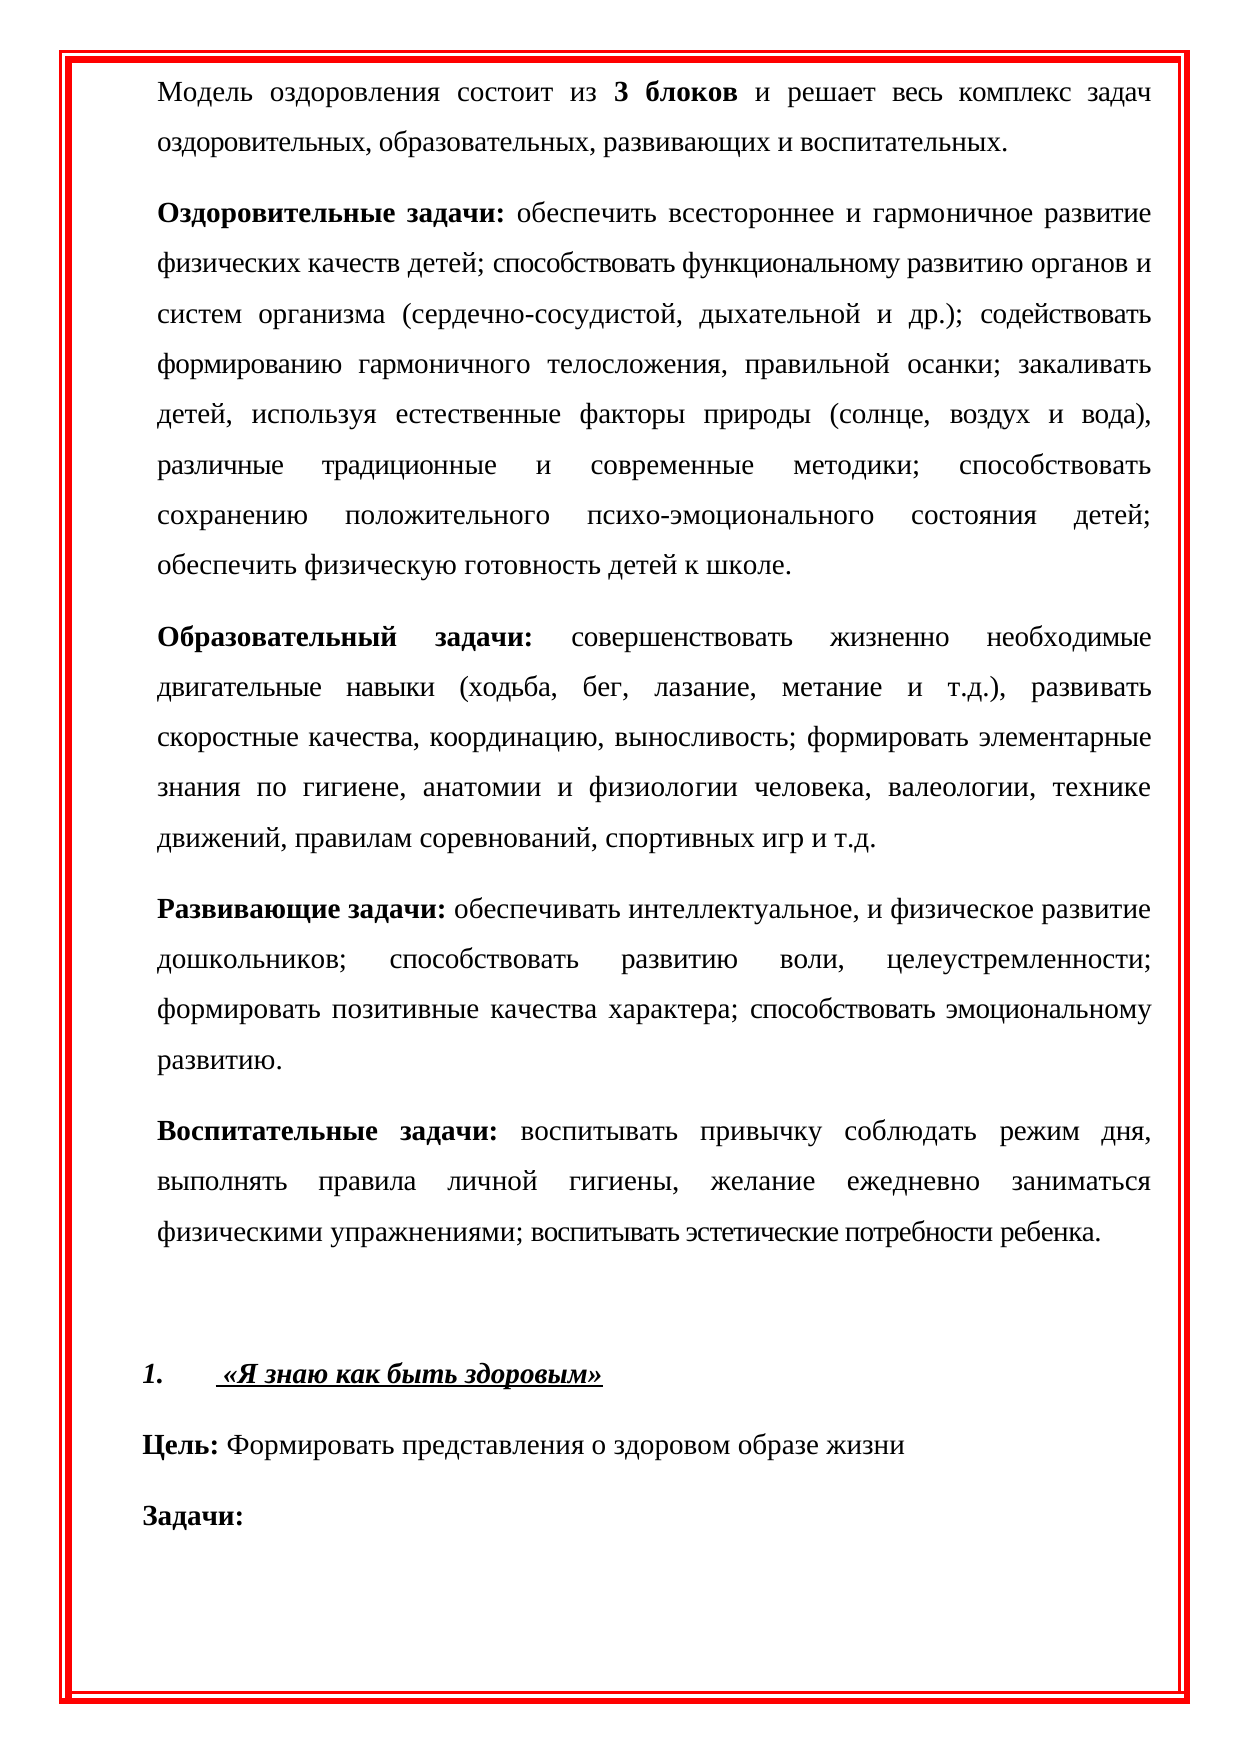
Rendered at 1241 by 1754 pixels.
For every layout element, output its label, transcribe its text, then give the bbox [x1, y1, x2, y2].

list «Я знаю как быть здоровым» [142, 1356, 1152, 1389]
text Развивающие задачи: обеспечивать интеллектуальное, и физическое развитие дошкольников; способствовать развитию воли, целеустремленности; формировать позитивные качества характера; способствовать эмоциональному развитию. [157, 891, 1152, 1076]
text Цель: Формировать представления о здоровом образе жизни [142, 1427, 1152, 1461]
text Модель оздоровления состоит из 3 блоков и решает весь комплекс задач оздоровительных, образовательных, развивающих и воспитательных. [157, 74, 1152, 158]
text Образовательный задачи: совершенствовать жизненно необходимые двигательные навыки (ходьба, бег, лазание, метание и т.д.), развивать скоростные качества, координацию, выносливость; формировать элементарные знания по гигиене, анатомии и физиологии человека, валеологии, технике движений, правилам соревнований, спортивных игр и т.д. [157, 619, 1152, 853]
text Оздоровительные задачи: обеспечить всестороннее и гармоничное развитие физических качеств детей; способствовать функциональному развитию органов и систем организма (сердечно-сосудистой, дыхательной и др.); содействовать формированию гармоничного телосложения, правильной осанки; закаливать детей, используя естественные факторы природы (солнце, воздух и вода), различные традиционные и современные методики; способствовать сохранению положительного психо-эмоционального состояния детей; обеспечить физическую готовность детей к школе. [157, 195, 1152, 581]
text Задачи: [142, 1498, 1152, 1532]
text Воспитательные задачи: воспитывать привычку соблюдать режим дня, выполнять правила личной гигиены, желание ежедневно заниматься физическими упражнениями; воспитывать эстетические потребности ребенка. [157, 1113, 1152, 1247]
